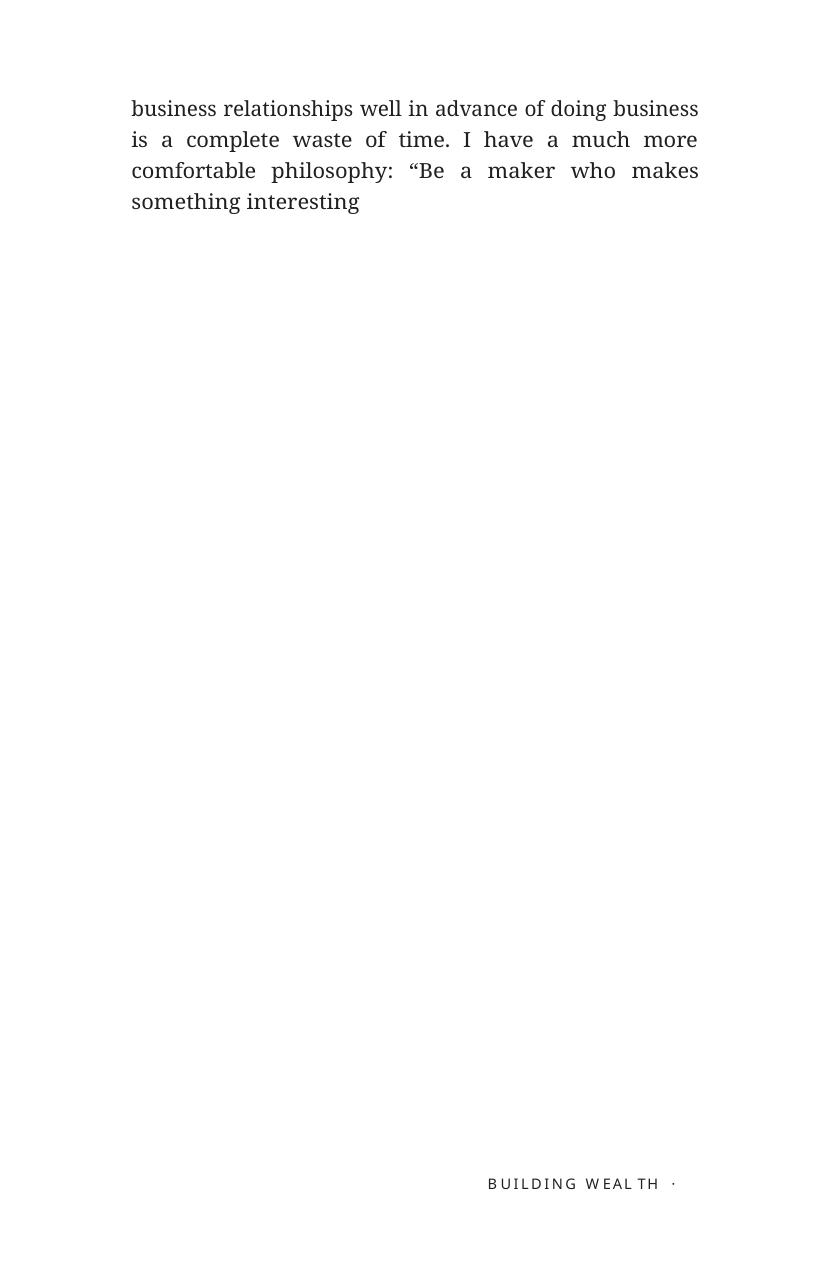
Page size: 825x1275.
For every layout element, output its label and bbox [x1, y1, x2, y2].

text [131, 94, 699, 216]
